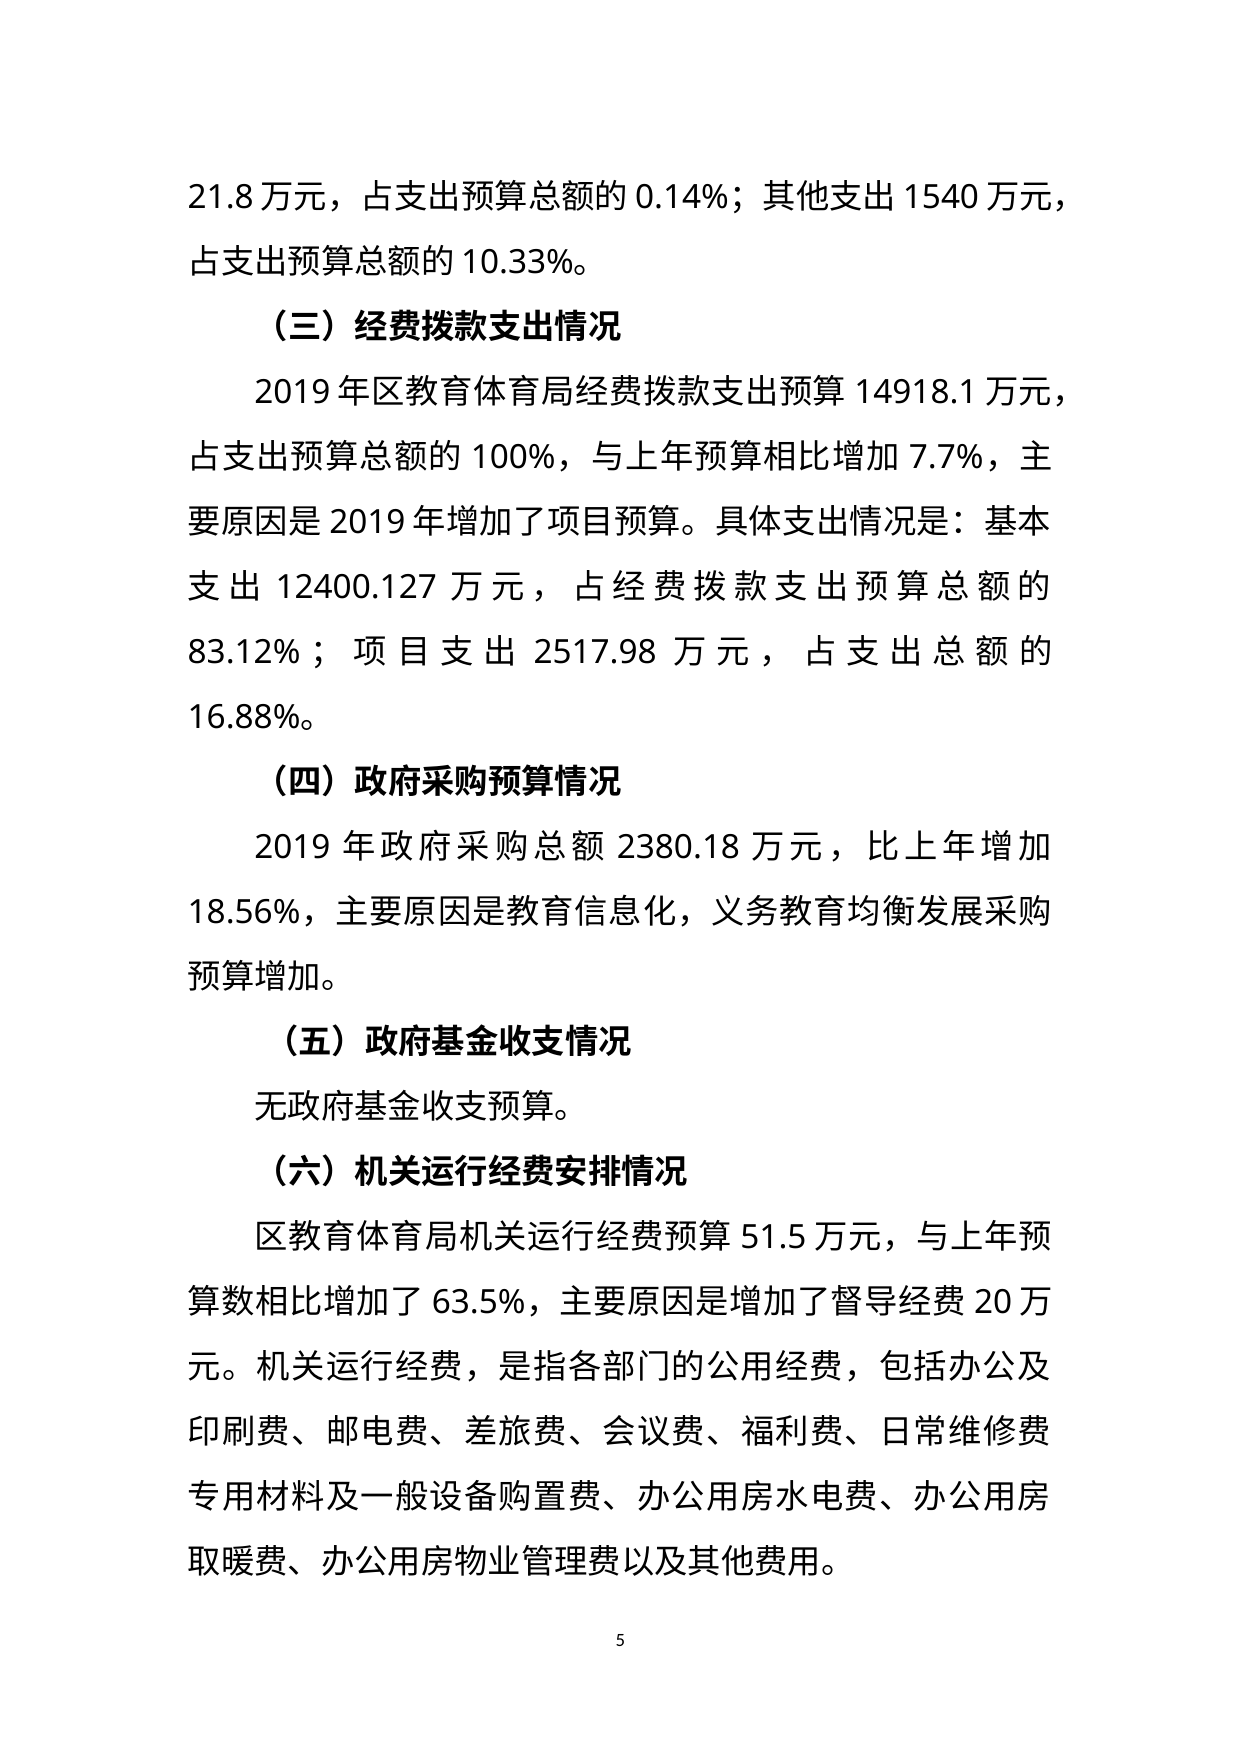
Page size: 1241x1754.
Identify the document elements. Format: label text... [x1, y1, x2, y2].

text （四）政府采购预算情况 [187, 747, 1053, 812]
text 无政府基金收支预算。 [187, 1072, 1053, 1137]
text 区教育体育局机关运行经费预算51.5万元，与上年预算数相比增加了63.5%，主要原因是增加了督导经费20万元。机关运行经费，是指各部门的公用经费，包括办公及印刷费、邮电费、差旅费、会议费、福利费、日常维修费、专用材料及一般设备购置费、办公用房水电费、办公用房取暖费、办公用房物业管理费以及其他费用。 [187, 1202, 1053, 1592]
text （三）经费拨款支出情况 [187, 292, 1053, 357]
text 2019年区教育体育局经费拨款支出预算14918.1万元，占支出预算总额的100%，与上年预算相比增加7.7%，主要原因是2019年增加了项目预算。具体支出情况是：基本支出12400.127万元，占经费拨款支出预算总额的83.12%；项目支出2517.98万元，占支出总额的16.88%。 [187, 357, 1053, 747]
list 机关运行经费安排情况 [187, 1137, 1053, 1202]
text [187, 162, 1053, 292]
text 2019年政府采购总额2380.18万元，比上年增加18.56%，主要原因是教育信息化，义务教育均衡发展采购预算增加。 [187, 812, 1053, 1007]
text （五）政府基金收支情况 [231, 1007, 1053, 1072]
